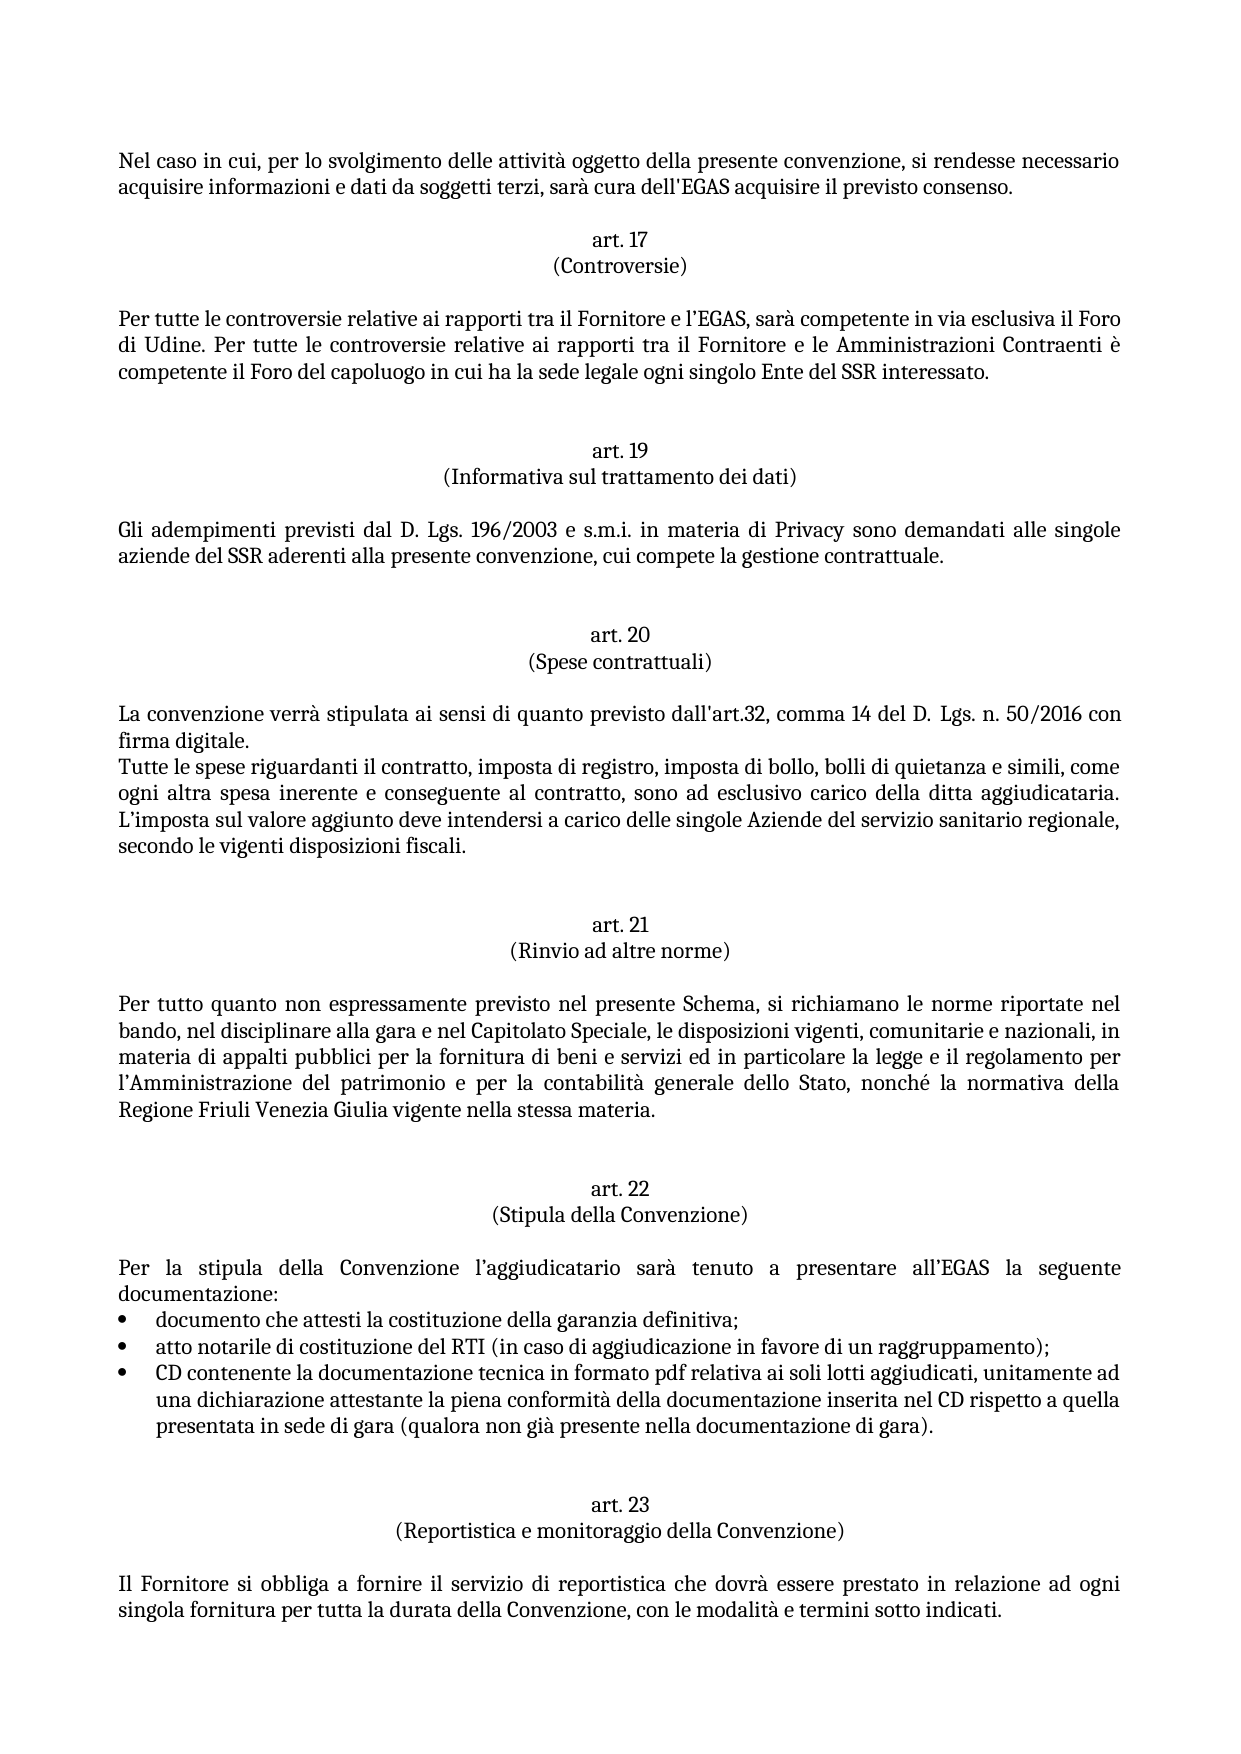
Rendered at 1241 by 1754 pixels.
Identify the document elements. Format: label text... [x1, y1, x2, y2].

list atto notarile di costituzione del RTI (in caso di aggiudicazione in favore di un raggruppamento); [118, 1334, 1122, 1360]
text Il Fornitore si obbliga a fornire il servizio di reportistica che dovrà essere prestato in relazione ad ogni singola fornitura per tutta la durata della Convenzione, con le modalità e termini sotto indicati. [118, 1571, 1122, 1623]
list CD contenente la documentazione tecnica in formato pdf relativa ai soli lotti aggiudicati, unitamente ad una dichiarazione attestante la piena conformità della documentazione inserita nel CD rispetto a quella presentata in sede di gara (qualora non già presente nella documentazione di gara). [118, 1360, 1122, 1439]
text (Spese contrattuali) [118, 648, 1122, 675]
text (Stipula della Convenzione) [118, 1202, 1122, 1228]
text (Reportistica e monitoraggio della Convenzione) [118, 1518, 1122, 1544]
text Per la stipula della Convenzione l’aggiudicatario sarà tenuto a presentare all’EGAS la seguente documentazione: [118, 1254, 1122, 1307]
text Per tutte le controversie relative ai rapporti tra il Fornitore e l’EGAS, sarà competente in via esclusiva il Foro di Udine. Per tutte le controversie relative ai rapporti tra il Fornitore e le Amministrazioni Contraenti è competente il Foro del capoluogo in cui ha la sede legale ogni singolo Ente del SSR interessato. [118, 306, 1122, 385]
text art. 17 [118, 227, 1122, 253]
text art. 19 [118, 438, 1122, 464]
text art. 22 [118, 1176, 1122, 1202]
text La convenzione verrà stipulata ai sensi di quanto previsto dall'art.32, comma 14 del D. Lgs. n. 50/2016 con firma digitale. [118, 701, 1122, 754]
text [118, 148, 1122, 200]
text art. 21 [118, 912, 1122, 938]
text Per tutto quanto non espressamente previsto nel presente Schema, si richiamano le norme riportate nel bando, nel disciplinare alla gara e nel Capitolato Speciale, le disposizioni vigenti, comunitarie e nazionali, in materia di appalti pubblici per la fornitura di beni e servizi ed in particolare la legge e il regolamento per l’Amministrazione del patrimonio e per la contabilità generale dello Stato, nonché la normativa della Regione Friuli Venezia Giulia vigente nella stessa materia. [118, 991, 1122, 1123]
text (Controversie) [118, 253, 1122, 279]
text art. 23 [118, 1492, 1122, 1518]
text art. 20 [118, 622, 1122, 648]
list documento che attesti la costituzione della garanzia definitiva; [118, 1307, 1122, 1334]
text (Rinvio ad altre norme) [118, 938, 1122, 965]
text Gli adempimenti previsti dal D. Lgs. 196/2003 e s.m.i. in materia di Privacy sono demandati alle singole aziende del SSR aderenti alla presente convenzione, cui compete la gestione contrattuale. [118, 517, 1122, 569]
text Tutte le spese riguardanti il contratto, imposta di registro, imposta di bollo, bolli di quietanza e simili, come ogni altra spesa inerente e conseguente al contratto, sono ad esclusivo carico della ditta aggiudicataria. L’imposta sul valore aggiunto deve intendersi a carico delle singole Aziende del servizio sanitario regionale, secondo le vigenti disposizioni fiscali. [118, 754, 1122, 859]
text (Informativa sul trattamento dei dati) [118, 464, 1122, 490]
